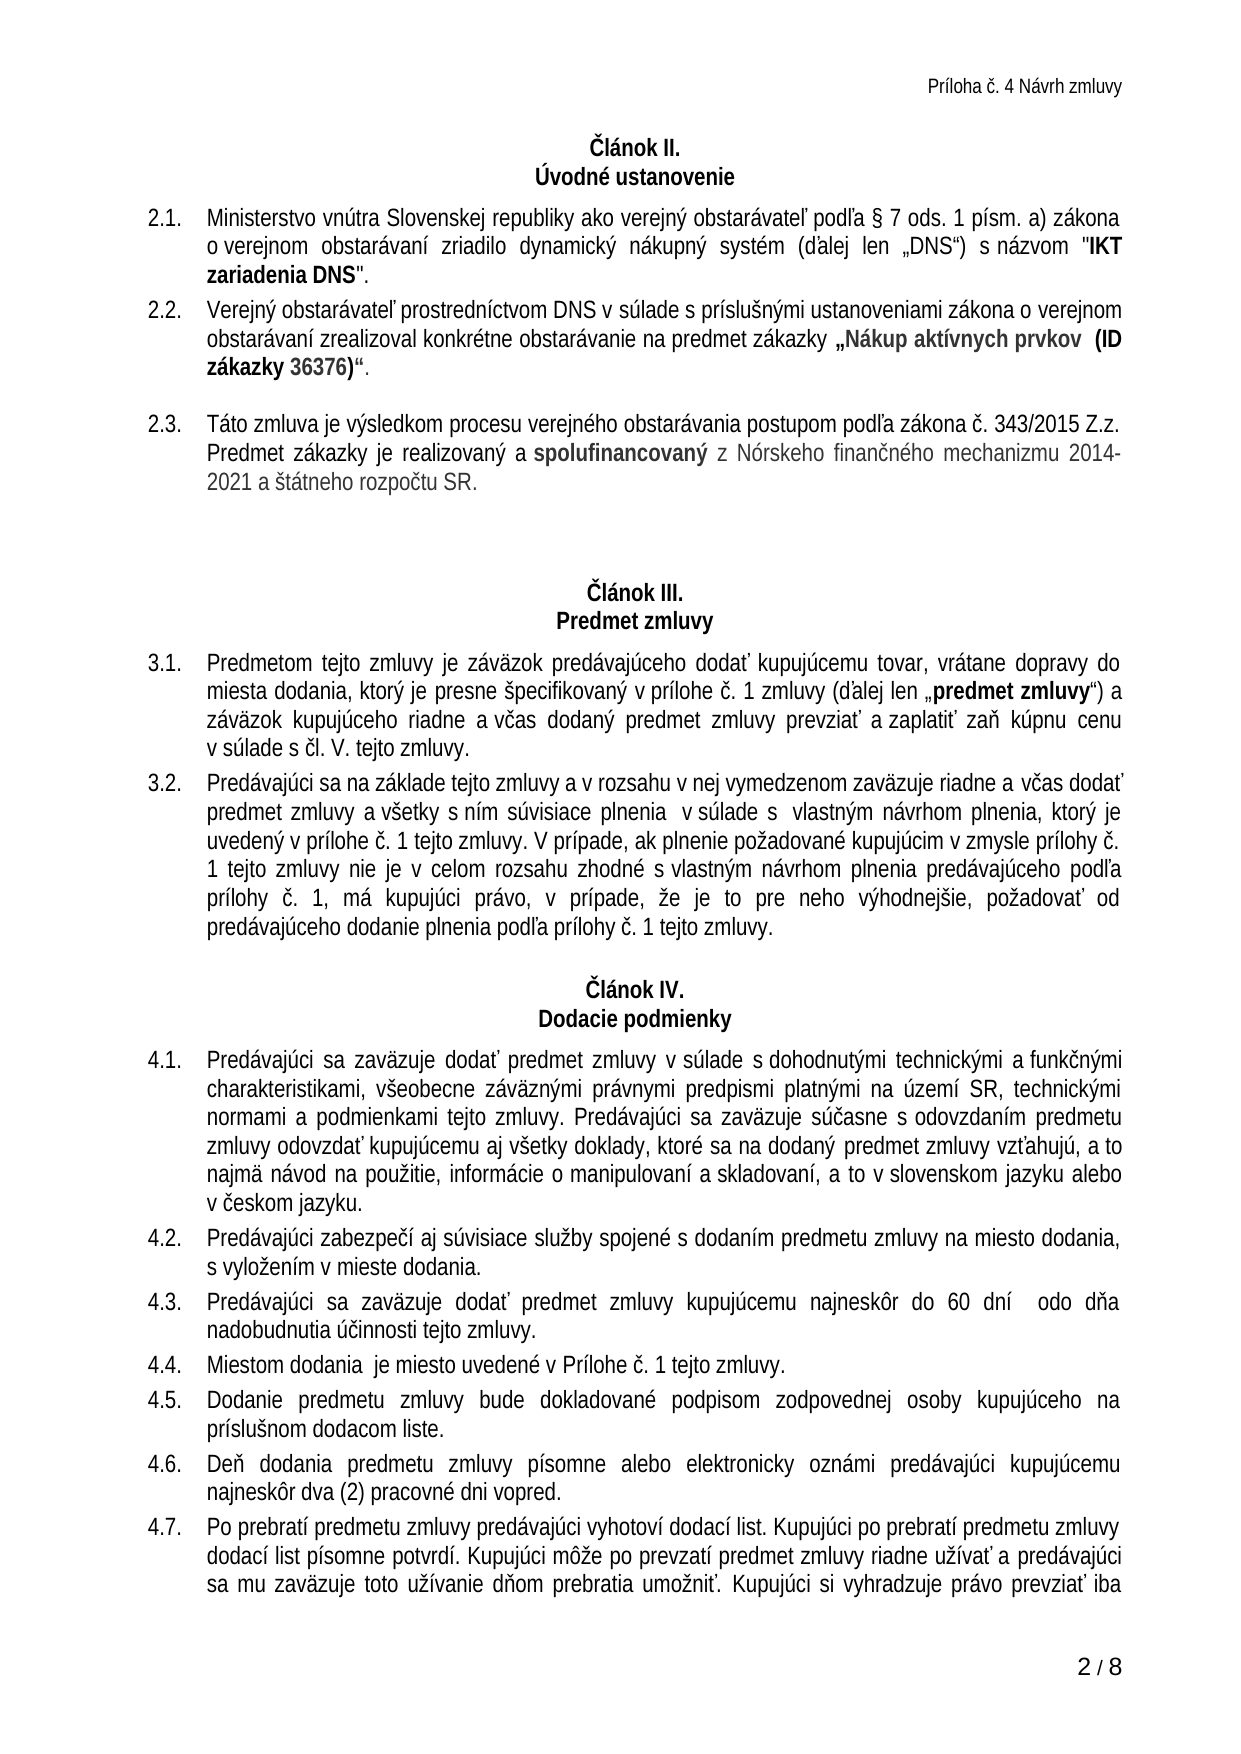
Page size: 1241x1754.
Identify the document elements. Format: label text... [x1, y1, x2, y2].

list Predávajúci sa zaväzuje dodať predmet zmluvy kupujúcemu najneskôr do 60 dní odo dňa nadobudnutia účinnosti tejto zmluvy. [148, 1287, 1122, 1344]
list Dodanie predmetu zmluvy bude dokladované podpisom zodpovednej osoby kupujúceho na príslušnom dodacom liste. [148, 1385, 1122, 1442]
list Predávajúci sa na základe tejto zmluvy a v rozsahu v nej vymedzenom zaväzuje riadne a včas dodať predmet zmluvy a všetky s ním súvisiace plnenia v súlade s vlastným návrhom plnenia, ktorý je uvedený v prílohe č. 1 tejto zmluvy. V prípade, ak plnenie požadované kupujúcim v zmysle prílohy č. 1 tejto zmluvy nie je v celom rozsahu zhodné s vlastným návrhom plnenia predávajúceho podľa prílohy č. 1, má kupujúci právo, v prípade, že je to pre neho výhodnejšie, požadovať od predávajúceho dodanie plnenia podľa prílohy č. 1 tejto zmluvy. [148, 768, 1122, 940]
list Verejný obstarávateľ prostredníctvom DNS v súlade s príslušnými ustanoveniami zákona o verejnom obstarávaní zrealizoval konkrétne obstarávanie na predmet zákazky „Nákup aktívnych prvkov (ID zákazky 36376)“. [148, 295, 1122, 381]
list Predávajúci zabezpečí aj súvisiace služby spojené s dodaním predmetu zmluvy na miesto dodania, s vyložením v mieste dodania. [148, 1223, 1122, 1280]
text Článok III. [148, 578, 1122, 606]
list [148, 1512, 1122, 1598]
text Predmet zmluvy [148, 606, 1122, 635]
list Predmetom tejto zmluvy je záväzok predávajúceho dodať kupujúcemu tovar, vrátane dopravy do miesta dodania, ktorý je presne špecifikovaný v prílohe č. 1 zmluvy (ďalej len „predmet zmluvy“) a záväzok kupujúceho riadne a včas dodaný predmet zmluvy prevziať a zaplatiť zaň kúpnu cenu v súlade s čl. V. tejto zmluvy. [148, 647, 1122, 762]
list Táto zmluva je výsledkom procesu verejného obstarávania postupom podľa zákona č. 343/2015 Z.z. Predmet zákazky je realizovaný a spolufinancovaný z Nórskeho finančného mechanizmu 2014-2021 a štátneho rozpočtu SR. [148, 409, 1122, 495]
list Ministerstvo vnútra Slovenskej republiky ako verejný obstarávateľ podľa § 7 ods. 1 písm. a) zákona o verejnom obstarávaní zriadilo dynamický nákupný systém (ďalej len „DNS“) s názvom "IKT zariadenia DNS". [148, 203, 1122, 289]
list Deň dodania predmetu zmluvy písomne alebo elektronicky oznámi predávajúci kupujúcemu najneskôr dva (2) pracovné dni vopred. [148, 1448, 1122, 1506]
list Miestom dodania je miesto uvedené v Prílohe č. 1 tejto zmluvy. [148, 1350, 1122, 1379]
text Úvodné ustanovenie [148, 162, 1122, 190]
text Článok IV. [148, 975, 1122, 1004]
list Predávajúci sa zaväzuje dodať predmet zmluvy v súlade s dohodnutými technickými a funkčnými charakteristikami, všeobecne záväznými právnymi predpismi platnými na území SR, technickými normami a podmienkami tejto zmluvy. Predávajúci sa zaväzuje súčasne s odovzdaním predmetu zmluvy odovzdať kupujúcemu aj všetky doklady, ktoré sa na dodaný predmet zmluvy vzťahujú, a to najmä návod na použitie, informácie o manipulovaní a skladovaní, a to v slovenskom jazyku alebo v českom jazyku. [148, 1045, 1122, 1217]
text Článok II. [148, 133, 1122, 162]
text Dodacie podmienky [148, 1004, 1122, 1032]
